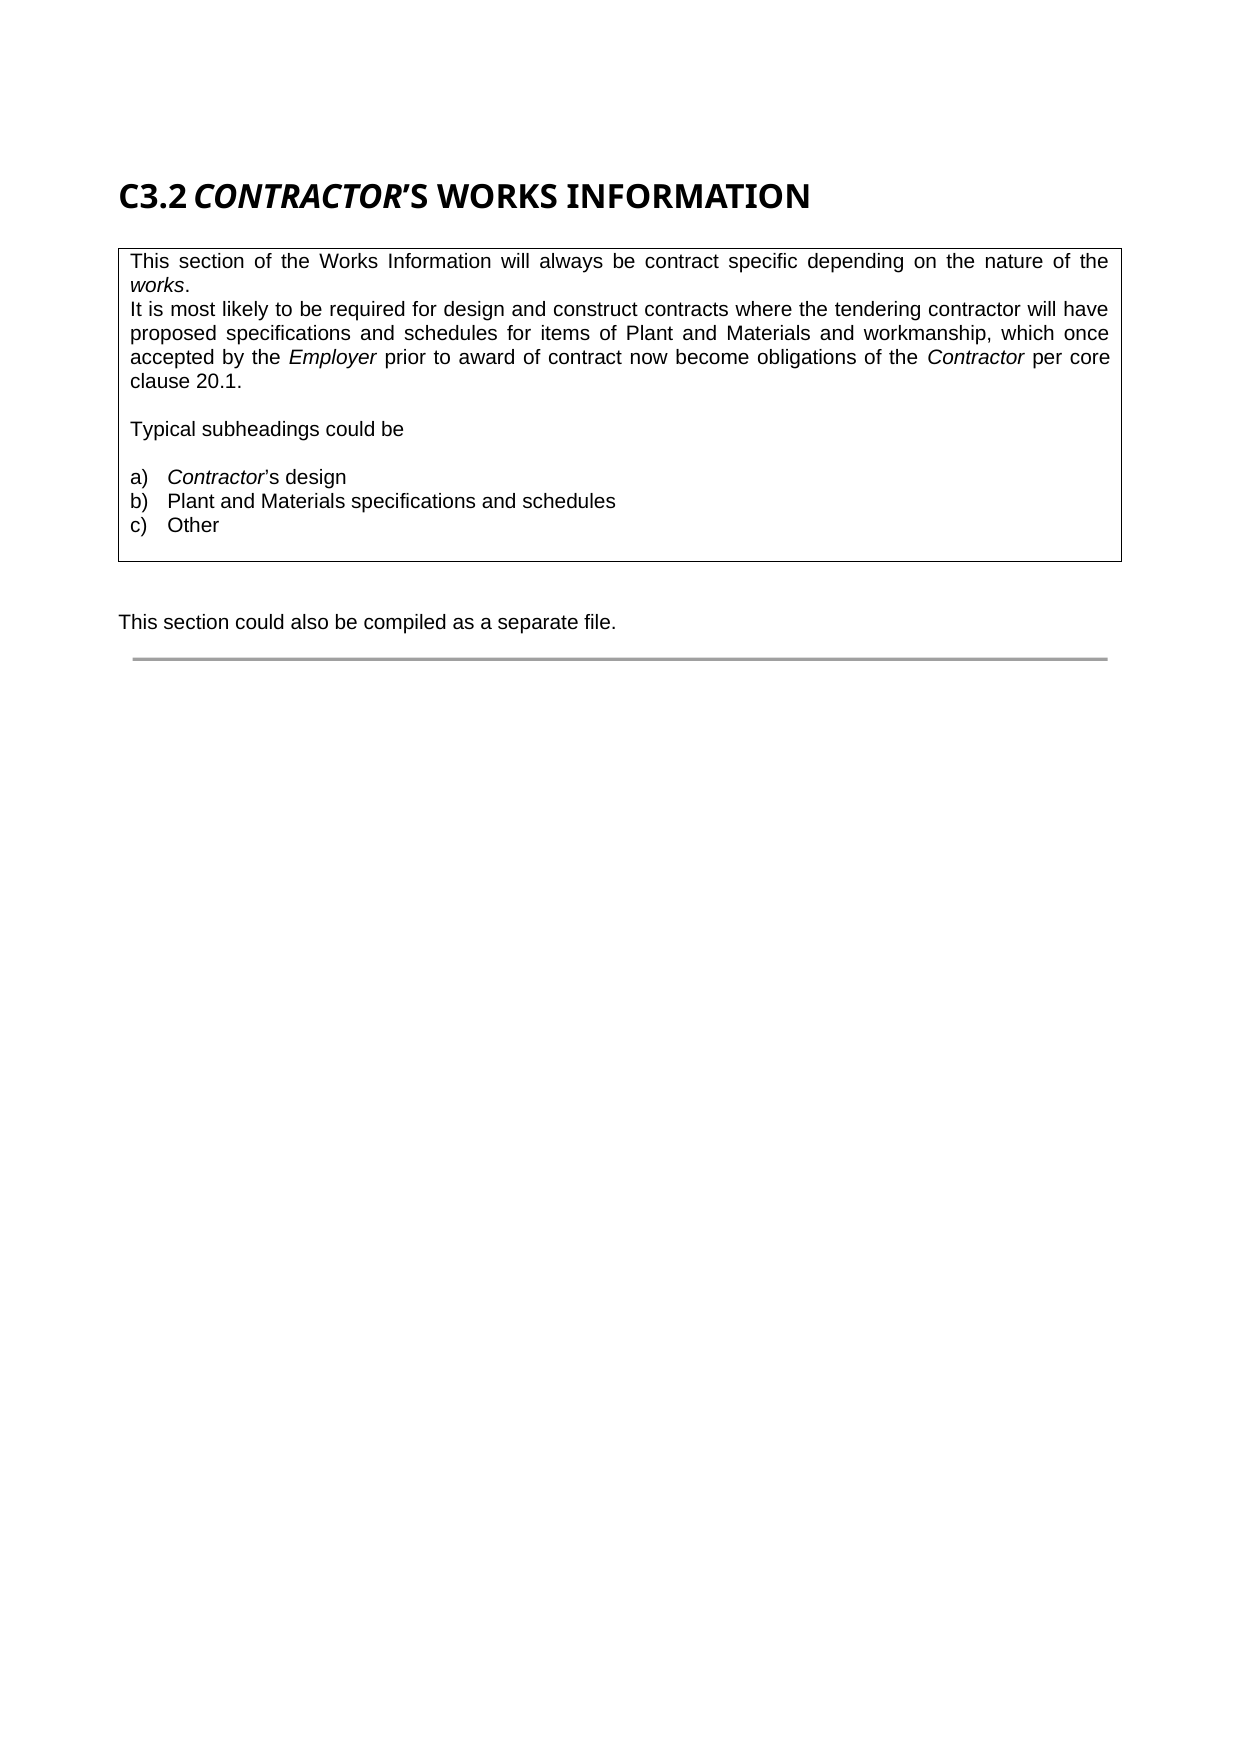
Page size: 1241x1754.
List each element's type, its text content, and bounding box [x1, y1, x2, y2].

table_header This section of the Works Information will always be contract specific depending on the nature of the works. It is most likely to be required for design and construct contracts where the tendering contractor will have proposed specifications and schedules for items of Plant and Materials and workmanship, which once accepted by the Employer prior to award of contract now become obligations of the Contractor per core clause 20.1. Typical subheadings could be a) Contractor’s design b) Plant and Materials specifications and schedules c) Other [119, 249, 1121, 561]
text This section could also be compiled as a separate file. [118, 610, 1122, 634]
text C3.2 Contractor’s Works Information [118, 173, 1122, 218]
